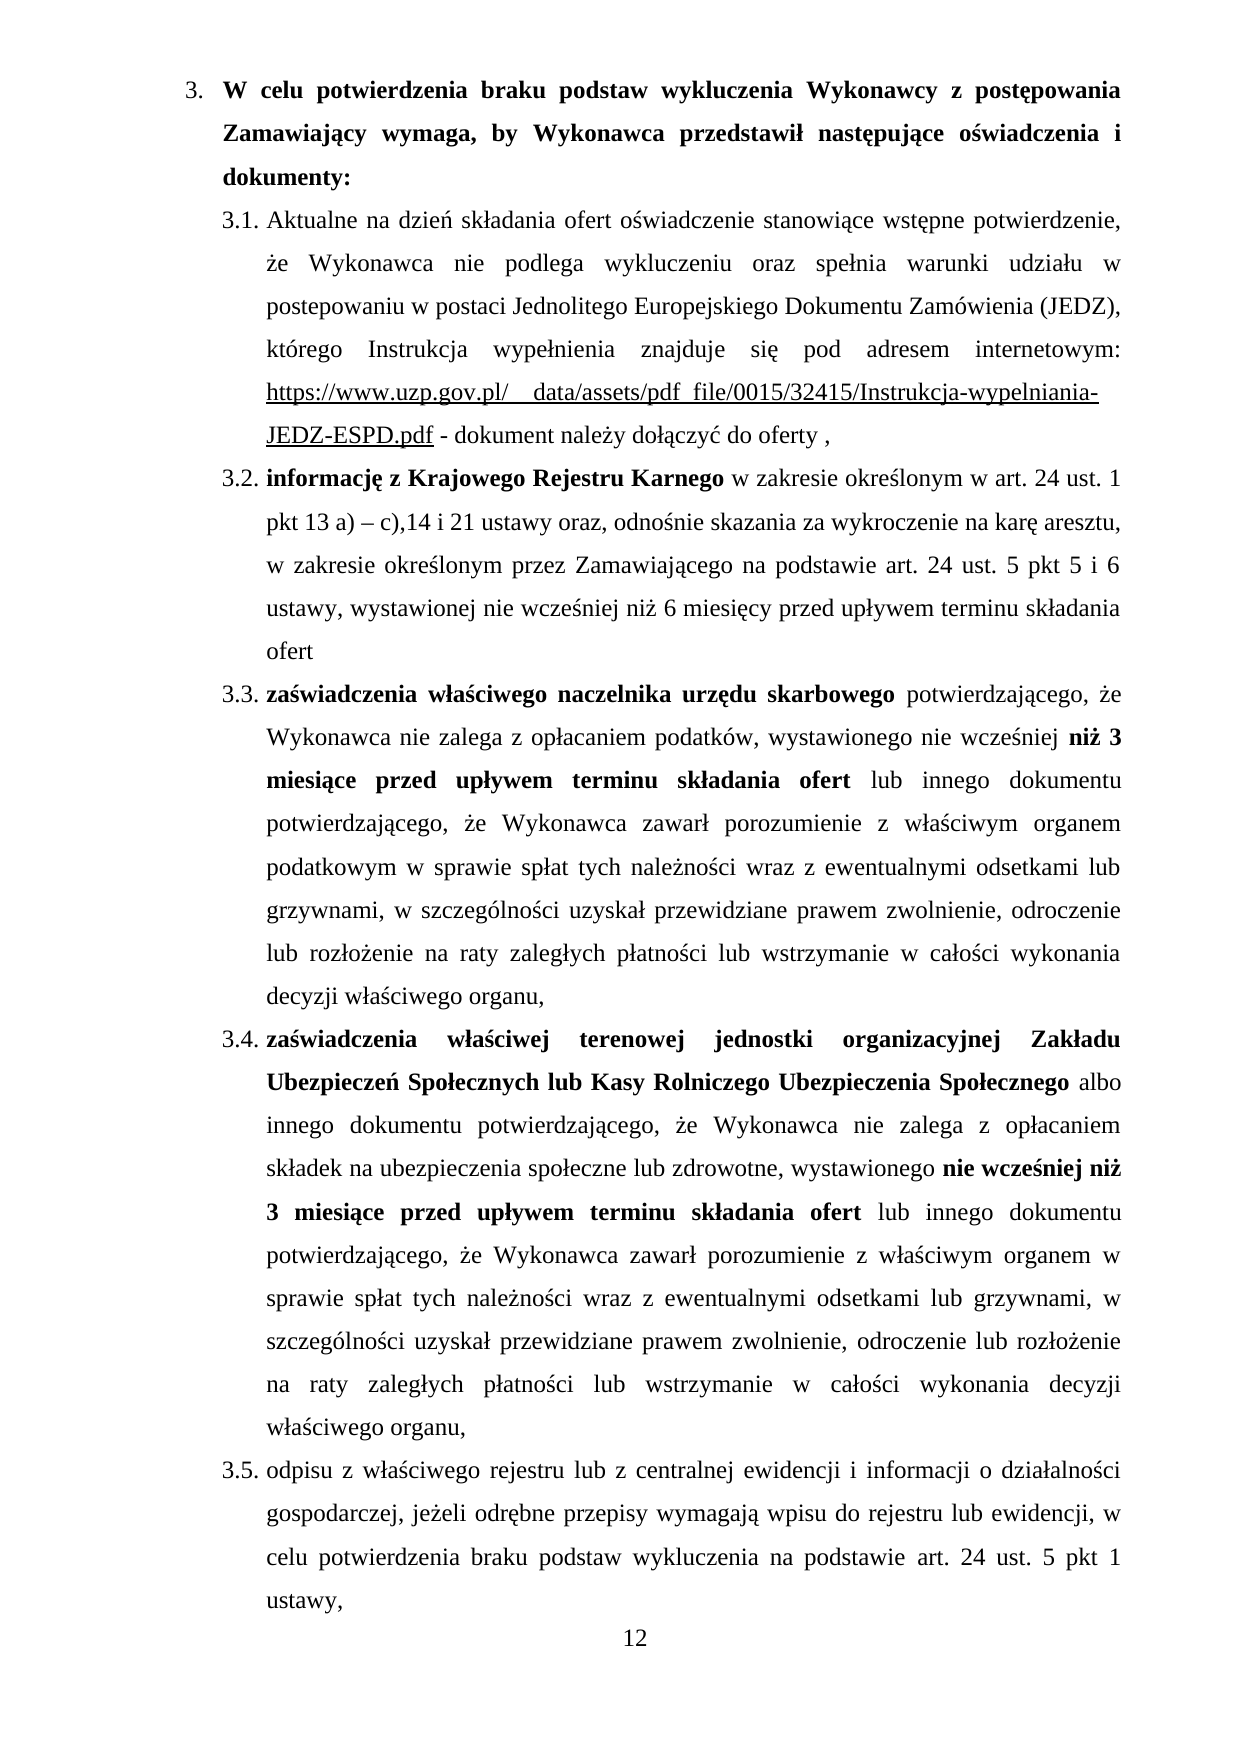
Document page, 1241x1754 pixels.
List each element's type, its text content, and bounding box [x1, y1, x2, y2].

list zaświadczenia właściwej terenowej jednostki organizacyjnej Zakładu Ubezpieczeń Społecznych lub Kasy Rolniczego Ubezpieczenia Społecznego albo innego dokumentu potwierdzającego, że Wykonawca nie zalega z opłacaniem składek na ubezpieczenia społeczne lub zdrowotne, wystawionego nie wcześniej niż 3 miesiące przed upływem terminu składania ofert lub innego dokumentu potwierdzającego, że Wykonawca zawarł porozumienie z właściwym organem w sprawie spłat tych należności wraz z ewentualnymi odsetkami lub grzywnami, w szczególności uzyskał przewidziane prawem zwolnienie, odroczenie lub rozłożenie na raty zaległych płatności lub wstrzymanie w całości wykonania decyzji właściwego organu, [222, 1024, 1122, 1441]
list Aktualne na dzień składania ofert oświadczenie stanowiące wstępne potwierdzenie, że Wykonawca nie podlega wykluczeniu oraz spełnia warunki udziału w postepowaniu w postaci Jednolitego Europejskiego Dokumentu Zamówienia (JEDZ), którego Instrukcja wypełnienia znajduje się pod adresem internetowym: https://www.uzp.gov.pl/__data/assets/pdf_file/0015/32415/Instrukcja-wypelniania-JEDZ-ESPD.pdf - dokument należy dołączyć do oferty , [222, 205, 1122, 449]
list W celu potwierdzenia braku podstaw wykluczenia Wykonawcy z postępowania Zamawiający wymaga, by Wykonawca przedstawił następujące oświadczenia i dokumenty: [185, 75, 1122, 190]
list odpisu z właściwego rejestru lub z centralnej ewidencji i informacji o działalności gospodarczej, jeżeli odrębne przepisy wymagają wpisu do rejestru lub ewidencji, w celu potwierdzenia braku podstaw wykluczenia na podstawie art. 24 ust. 5 pkt 1 ustawy, [222, 1455, 1122, 1613]
list zaświadczenia właściwego naczelnika urzędu skarbowego potwierdzającego, że Wykonawca nie zalega z opłacaniem podatków, wystawionego nie wcześniej niż 3 miesiące przed upływem terminu składania ofert lub innego dokumentu potwierdzającego, że Wykonawca zawarł porozumienie z właściwym organem podatkowym w sprawie spłat tych należności wraz z ewentualnymi odsetkami lub grzywnami, w szczególności uzyskał przewidziane prawem zwolnienie, odroczenie lub rozłożenie na raty zaległych płatności lub wstrzymanie w całości wykonania decyzji właściwego organu, [222, 679, 1122, 1010]
list informację z Krajowego Rejestru Karnego w zakresie określonym w art. 24 ust. 1 pkt 13 a) – c),14 i 21 ustawy oraz, odnośnie skazania za wykroczenie na karę aresztu, w zakresie określonym przez Zamawiającego na podstawie art. 24 ust. 5 pkt 5 i 6 ustawy, wystawionej nie wcześniej niż 6 miesięcy przed upływem terminu składania ofert [222, 463, 1122, 665]
